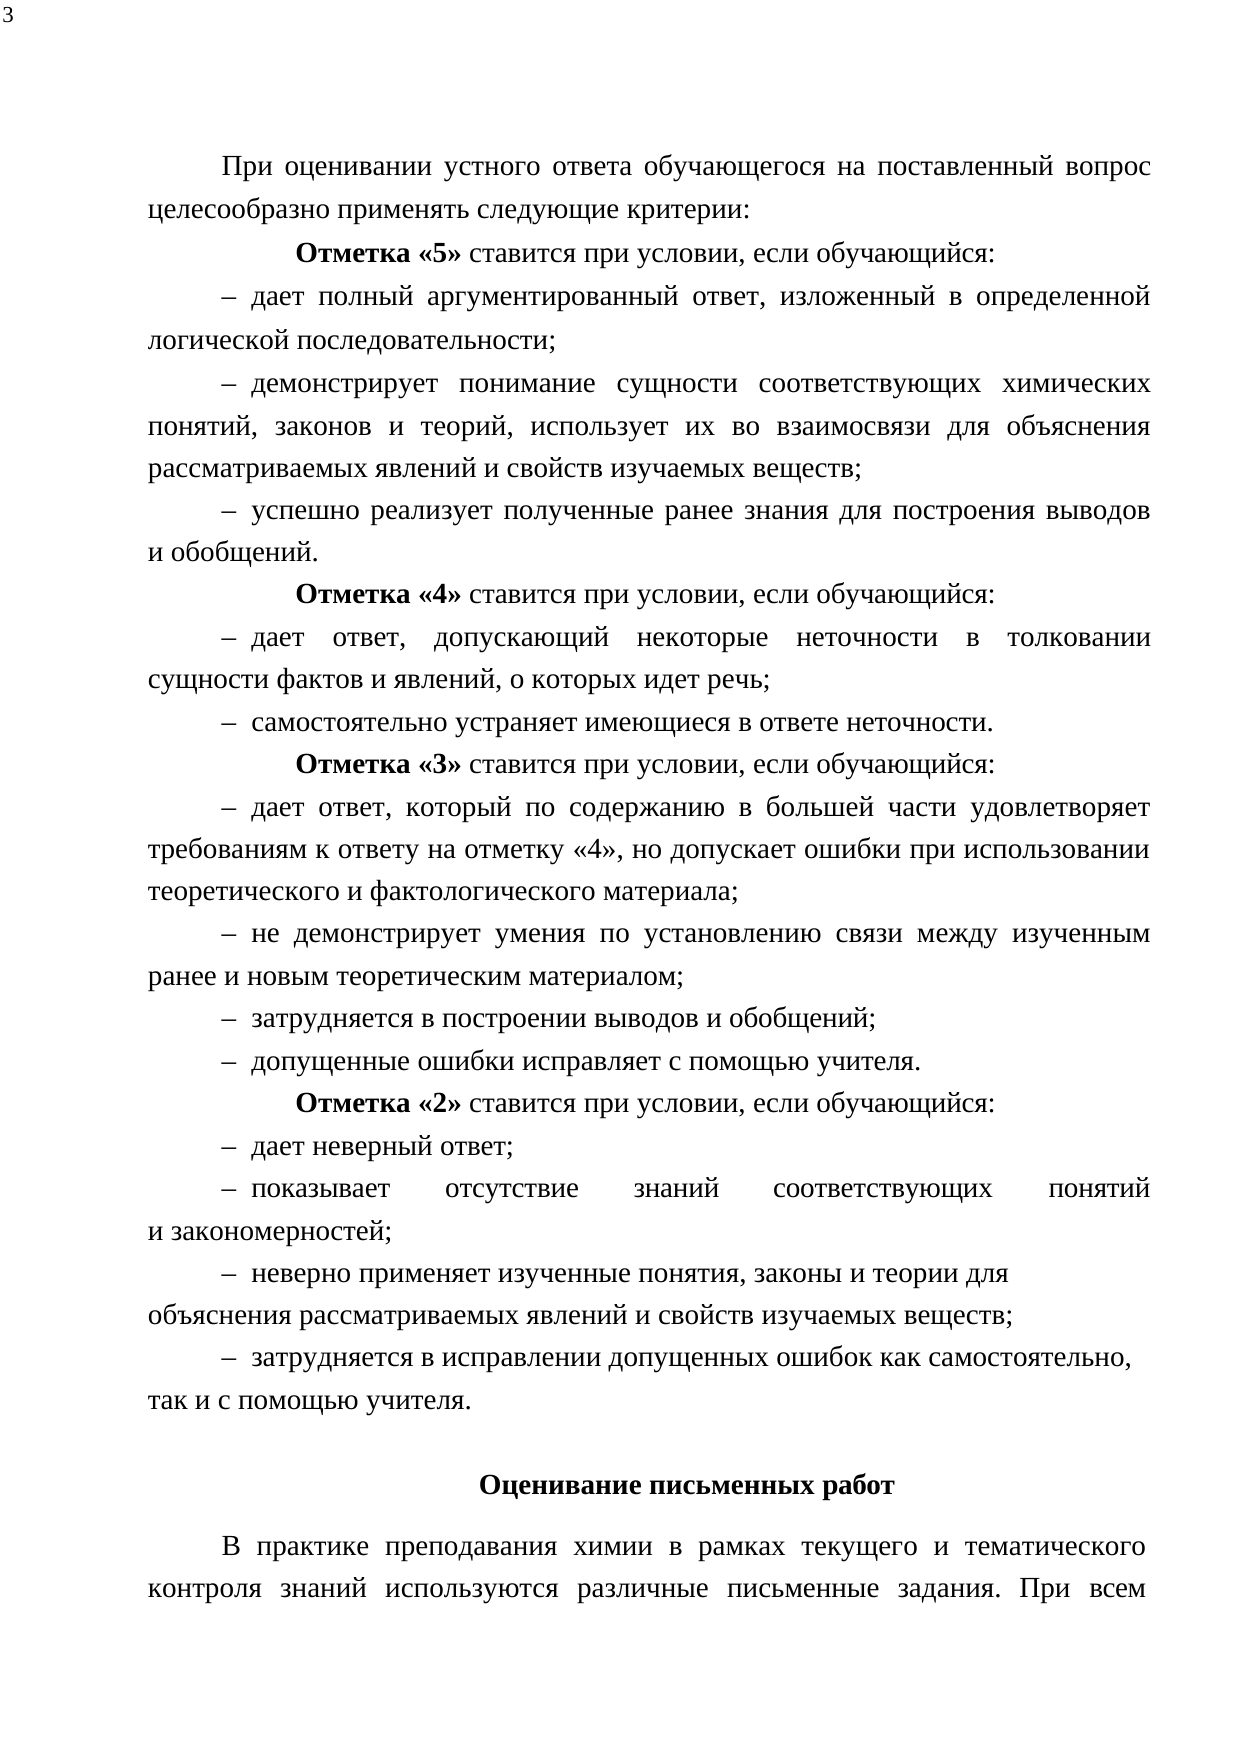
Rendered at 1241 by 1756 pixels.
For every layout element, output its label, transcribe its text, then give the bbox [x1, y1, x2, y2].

text Отметка «4» ставится при условии, если обучающийся: [221, 576, 1166, 610]
list демонстрирует понимание сущности соответствующих химических понятий, законов и теорий, использует их во взаимосвязи для объяснения рассматриваемых явлений и свойств изучаемых веществ; [148, 365, 1152, 483]
text Отметка «5» ставится при условии, если обучающийся: [221, 235, 1166, 268]
list дает ответ, допускающий некоторые неточности в толковании сущности фактов и явлений, о которых идет речь; [148, 619, 1152, 695]
text При оценивании устного ответа обучающегося на поставленный вопрос целесообразно применять следующие критерии: [148, 148, 1152, 225]
list дает неверный ответ; [221, 1128, 1166, 1162]
text В практике преподавания химии в рамках текущего и тематического контроля знаний используются различные письменные задания. При всем [148, 1528, 1166, 1604]
list показывает отсутствие знаний соответствующих понятий и закономерностей; [148, 1171, 1152, 1246]
list не демонстрирует умения по установлению связи между изученным ранее и новым теоретическим материалом; [148, 916, 1152, 991]
list успешно реализует полученные ранее знания для построения выводов и обобщений. [148, 492, 1152, 568]
subtitle Оценивание письменных работ [207, 1467, 1093, 1501]
list дает ответ, который по содержанию в большей части удовлетворяет требованиям к ответу на отметку «4», но допускает ошибки при использовании теоретического и фактологического материала; [148, 789, 1151, 907]
list допущенные ошибки исправляет с помощью учителя. [221, 1043, 1166, 1076]
text Отметка «2» ставится при условии, если обучающийся: [221, 1085, 1166, 1119]
list самостоятельно устраняет имеющиеся в ответе неточности. [221, 704, 1166, 737]
list неверно применяет изученные понятия, законы и теории для объяснения рассматриваемых явлений и свойств изучаемых веществ; [148, 1255, 1152, 1331]
text Отметка «3» ставится при условии, если обучающийся: [221, 746, 1166, 780]
list дает полный аргументированный ответ, изложенный в определенной логической последовательности; [148, 278, 1151, 355]
list затрудняется в исправлении допущенных ошибок как самостоятельно, так и с помощью учителя. [148, 1339, 1151, 1416]
list затрудняется в построении выводов и обобщений; [221, 1000, 1166, 1033]
